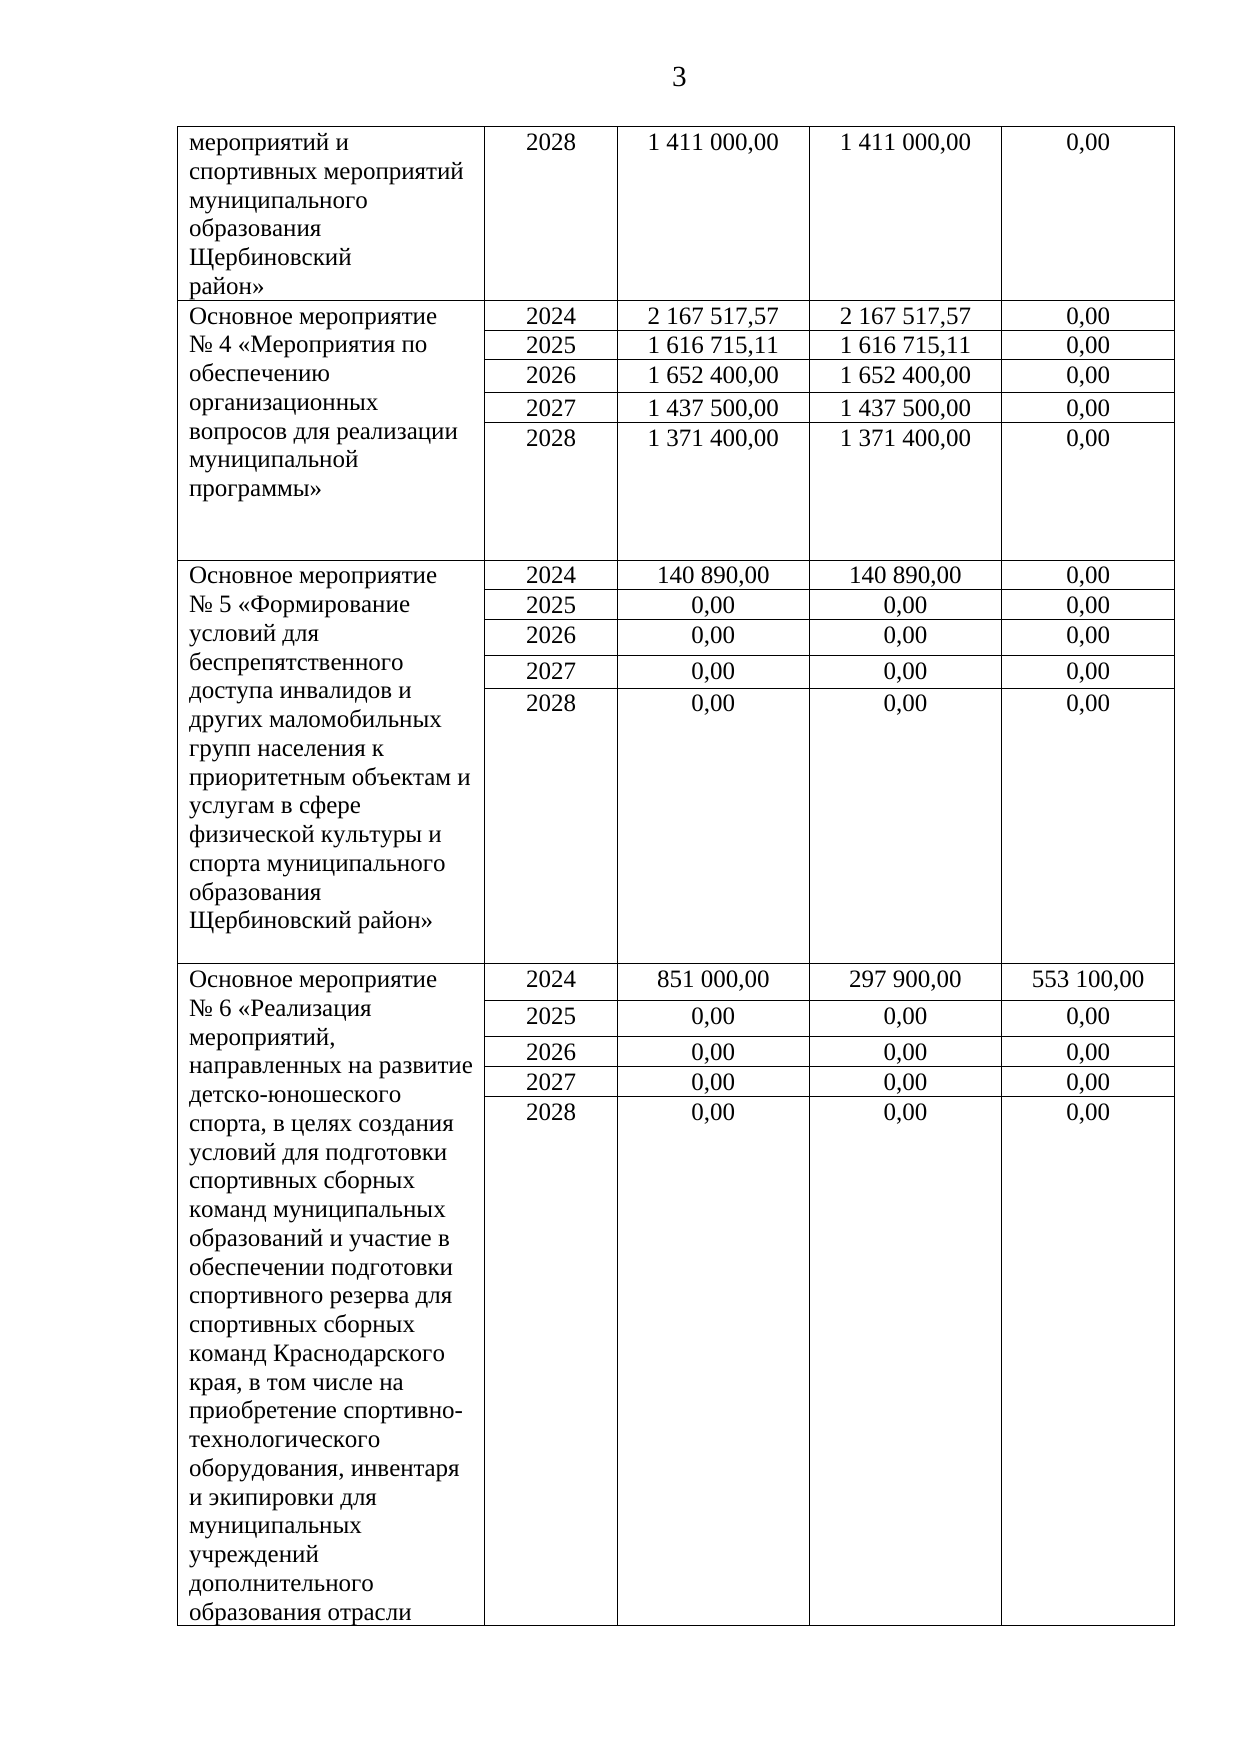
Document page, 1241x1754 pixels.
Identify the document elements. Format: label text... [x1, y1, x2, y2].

table_cell 1 437 500,00 [618, 393, 809, 422]
table_cell 2025 [485, 331, 617, 359]
table_cell 2025 [485, 1001, 617, 1036]
table_cell 0,00 [1002, 331, 1174, 359]
table_cell 0,00 [810, 656, 1001, 687]
table_cell 851 000,00 [618, 964, 809, 1000]
table_cell 1 371 400,00 [810, 423, 1001, 559]
table_cell 1 616 715,11 [810, 331, 1001, 359]
table_cell 0,00 [1002, 127, 1174, 300]
table_cell 2028 [485, 127, 617, 300]
table_cell 0,00 [1002, 590, 1174, 619]
table_cell 0,00 [1002, 620, 1174, 655]
table_cell 140 890,00 [810, 561, 1001, 589]
table_cell 0,00 [1002, 423, 1174, 559]
table_cell 0,00 [618, 1097, 809, 1625]
table_cell 1 411 000,00 [810, 127, 1001, 300]
table_cell 0,00 [1002, 656, 1174, 687]
table_cell 2 167 517,57 [618, 301, 809, 329]
table_cell 2024 [485, 964, 617, 1000]
table_cell 0,00 [1002, 1037, 1174, 1066]
table_cell 1 652 400,00 [618, 360, 809, 392]
table_cell 0,00 [810, 1067, 1001, 1096]
table_cell 0,00 [810, 590, 1001, 619]
table_cell 1 411 000,00 [618, 127, 809, 300]
table_cell 140 890,00 [618, 561, 809, 589]
table_cell 2024 [485, 561, 617, 589]
table_cell Основное мероприятие № 5 «Формирование условий для беспрепятственного доступа инвалидов и других маломобильных групп населения к приоритетным объектам и услугам в сфере физической культуры и спорта муниципального образования Щербиновский район» [178, 561, 484, 963]
table_cell 1 437 500,00 [810, 393, 1001, 422]
table_cell 2028 [485, 423, 617, 559]
table_cell 0,00 [618, 656, 809, 687]
table_cell 553 100,00 [1002, 964, 1174, 1000]
table_cell Основное мероприятие № 6 «Реализация мероприятий, направленных на развитие детско-юношеского спорта, в целях создания условий для подготовки спортивных сборных команд муниципальных образований и участие в обеспечении подготовки спортивного резерва для спортивных сборных команд Краснодарского края, в том числе на приобретение спортивно-технологического оборудования, инвентаря и экипировки для муниципальных учреждений дополнительного образования отрасли «Физическая культура и спорт», реализующих дополнительные образовательные программы спортивной подготовки в соответствии с федеральными стандартами спортивной подготовки по базовым видам спорта» [178, 964, 484, 1625]
table_cell 2027 [485, 656, 617, 687]
table_cell 297 900,00 [810, 964, 1001, 1000]
table_cell 0,00 [1002, 1067, 1174, 1096]
table_cell 2026 [485, 1037, 617, 1066]
table_cell 2024 [485, 301, 617, 329]
table_cell 0,00 [810, 689, 1001, 963]
table_cell 2 167 517,57 [810, 301, 1001, 329]
table_cell 0,00 [810, 1037, 1001, 1066]
table_cell 2026 [485, 360, 617, 392]
table_cell 0,00 [618, 590, 809, 619]
table_cell 0,00 [810, 1001, 1001, 1036]
table_cell 0,00 [810, 1097, 1001, 1625]
table_cell 1 371 400,00 [618, 423, 809, 559]
table_cell 2027 [485, 393, 617, 422]
table_cell 0,00 [618, 1067, 809, 1096]
table_cell 0,00 [618, 1037, 809, 1066]
table_cell 0,00 [1002, 393, 1174, 422]
table_cell 0,00 [1002, 301, 1174, 329]
table_cell 0,00 [1002, 360, 1174, 392]
table_cell 1 616 715,11 [618, 331, 809, 359]
table_cell 2028 [485, 689, 617, 963]
table_cell 0,00 [1002, 689, 1174, 963]
table_cell 2027 [485, 1067, 617, 1096]
table_cell 2025 [485, 590, 617, 619]
table_cell 0,00 [1002, 561, 1174, 589]
table_cell 0,00 [618, 689, 809, 963]
table_cell 0,00 [810, 620, 1001, 655]
table_cell 0,00 [618, 1001, 809, 1036]
table_cell 2026 [485, 620, 617, 655]
table_cell 0,00 [618, 620, 809, 655]
table_cell 0,00 [1002, 1097, 1174, 1625]
table_cell 0,00 [1002, 1001, 1174, 1036]
table_cell 1 652 400,00 [810, 360, 1001, 392]
table_cell Основное мероприятие № 4 «Мероприятия по обеспечению организационных вопросов для реализации муниципальной программы» [178, 301, 484, 559]
table_cell 2028 [485, 1097, 617, 1625]
